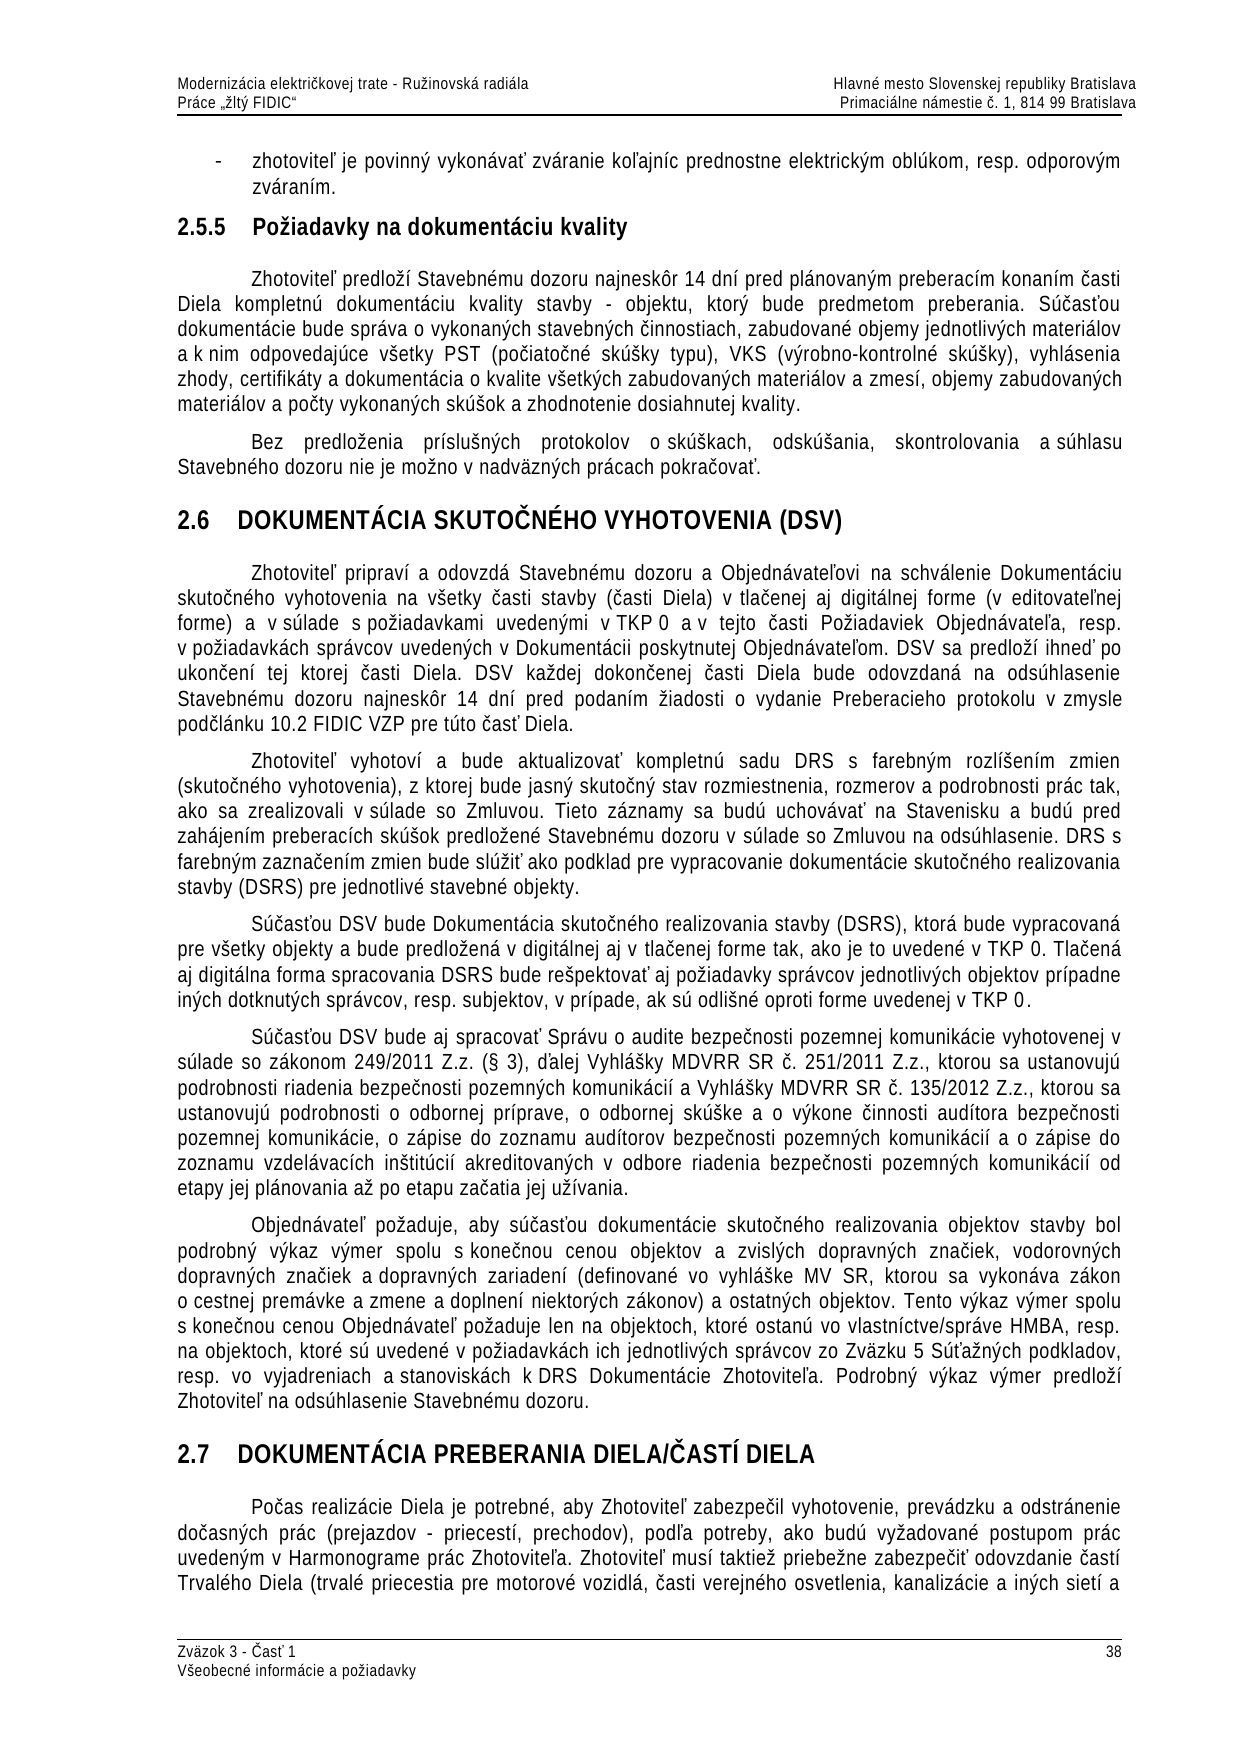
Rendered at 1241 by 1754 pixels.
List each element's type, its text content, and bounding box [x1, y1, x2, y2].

subtitle Požiadavky na dokumentáciu kvality [177, 212, 1122, 241]
subtitle Dokumentácia Skutočného Vyhotovenia (DSV) [177, 504, 1122, 535]
text Zhotoviteľ pripraví a odovzdá Stavebnému dozoru a Objednávateľovi na schválenie Dokumentáciu skutočného vyhotovenia na všetky časti stavby (časti Diela) v tlačenej aj digitálnej forme (v editovateľnej forme) a v súlade s požiadavkami uvedenými v TKP 0 a v tejto časti Požiadaviek Objednávateľa, resp. v požiadavkách správcov uvedených v Dokumentácii poskytnutej Objednávateľom. DSV sa predloží ihneď po ukončení tej ktorej časti Diela. DSV každej dokončenej časti Diela bude odovzdaná na odsúhlasenie Stavebnému dozoru najneskôr 14 dní pred podaním žiadosti o vydanie Preberacieho protokolu v zmysle podčlánku 10.2 FIDIC VZP pre túto časť Diela. [177, 560, 1122, 736]
subtitle Dokumentácia Preberania Diela/častí diela [177, 1438, 1122, 1469]
text Zhotoviteľ predloží Stavebnému dozoru najneskôr 14 dní pred plánovaným preberacím konaním časti Diela kompletnú dokumentáciu kvality stavby - objektu, ktorý bude predmetom preberania. Súčasťou dokumentácie bude správa o vykonaných stavebných činnostiach, zabudované objemy jednotlivých materiálov a k nim odpovedajúce všetky PST (počiatočné skúšky typu), VKS (výrobno-kontrolné skúšky), vyhlásenia zhody, certifikáty a dokumentácia o kvalite všetkých zabudovaných materiálov a zmesí, objemy zabudovaných materiálov a počty vykonaných skúšok a zhodnotenie dosiahnutej kvality. [177, 266, 1122, 416]
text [177, 1494, 1122, 1595]
text Súčasťou DSV bude Dokumentácia skutočného realizovania stavby (DSRS), ktorá bude vypracovaná pre všetky objekty a bude predložená v digitálnej aj v tlačenej forme tak, ako je to uvedené v TKP 0. Tlačená aj digitálna forma spracovania DSRS bude rešpektovať aj požiadavky správcov jednotlivých objektov prípadne iných dotknutých správcov, resp. subjektov, v prípade, ak sú odlišné oproti forme uvedenej v TKP 0. [177, 911, 1122, 1012]
text Zhotoviteľ vyhotoví a bude aktualizovať kompletnú sadu DRS s farebným rozlíšením zmien (skutočného vyhotovenia), z ktorej bude jasný skutočný stav rozmiestnenia, rozmerov a podrobnosti prác tak, ako sa zrealizovali v súlade so Zmluvou. Tieto záznamy sa budú uchovávať na Stavenisku a budú pred zahájením preberacích skúšok predložené Stavebnému dozoru v súlade so Zmluvou na odsúhlasenie. DRS s farebným zaznačením zmien bude slúžiť ako podklad pre vypracovanie dokumentácie skutočného realizovania stavby (DSRS) pre jednotlivé stavebné objekty. [177, 748, 1122, 899]
text Objednávateľ požaduje, aby súčasťou dokumentácie skutočného realizovania objektov stavby bol podrobný výkaz výmer spolu s konečnou cenou objektov a zvislých dopravných značiek, vodorovných dopravných značiek a dopravných zariadení (definované vo vyhláške MV SR, ktorou sa vykonáva zákon o cestnej premávke a zmene a doplnení niektorých zákonov) a ostatných objektov. Tento výkaz výmer spolu s konečnou cenou Objednávateľ požaduje len na objektoch, ktoré ostanú vo vlastníctve/správe HMBA, resp. na objektoch, ktoré sú uvedené v požiadavkách ich jednotlivých správcov zo Zväzku 5 Súťažných podkladov, resp. vo vyjadreniach a stanoviskách k DRS Dokumentácie Zhotoviteľa. Podrobný výkaz výmer predloží Zhotoviteľ na odsúhlasenie Stavebnému dozoru. [177, 1212, 1122, 1413]
text Bez predloženia príslušných protokolov o skúškach, odskúšania, skontrolovania a súhlasu Stavebného dozoru nie je možno v nadväzných prácach pokračovať. [177, 429, 1122, 479]
list zhotoviteľ je povinný vykonávať zváranie koľajníc prednostne elektrickým oblúkom, resp. odporovým zváraním. [215, 148, 1122, 199]
text Súčasťou DSV bude aj spracovať Správu o audite bezpečnosti pozemnej komunikácie vyhotovenej v súlade so zákonom 249/2011 Z.z. (§ 3), ďalej Vyhlášky MDVRR SR č. 251/2011 Z.z., ktorou sa ustanovujú podrobnosti riadenia bezpečnosti pozemných komunikácií a Vyhlášky MDVRR SR č. 135/2012 Z.z., ktorou sa ustanovujú podrobnosti o odbornej príprave, o odbornej skúške a o výkone činnosti audítora bezpečnosti pozemnej komunikácie, o zápise do zoznamu audítorov bezpečnosti pozemných komunikácií a o zápise do zoznamu vzdelávacích inštitúcií akreditovaných v odbore riadenia bezpečnosti pozemných komunikácií od etapy jej plánovania až po etapu začatia jej užívania. [177, 1024, 1122, 1200]
